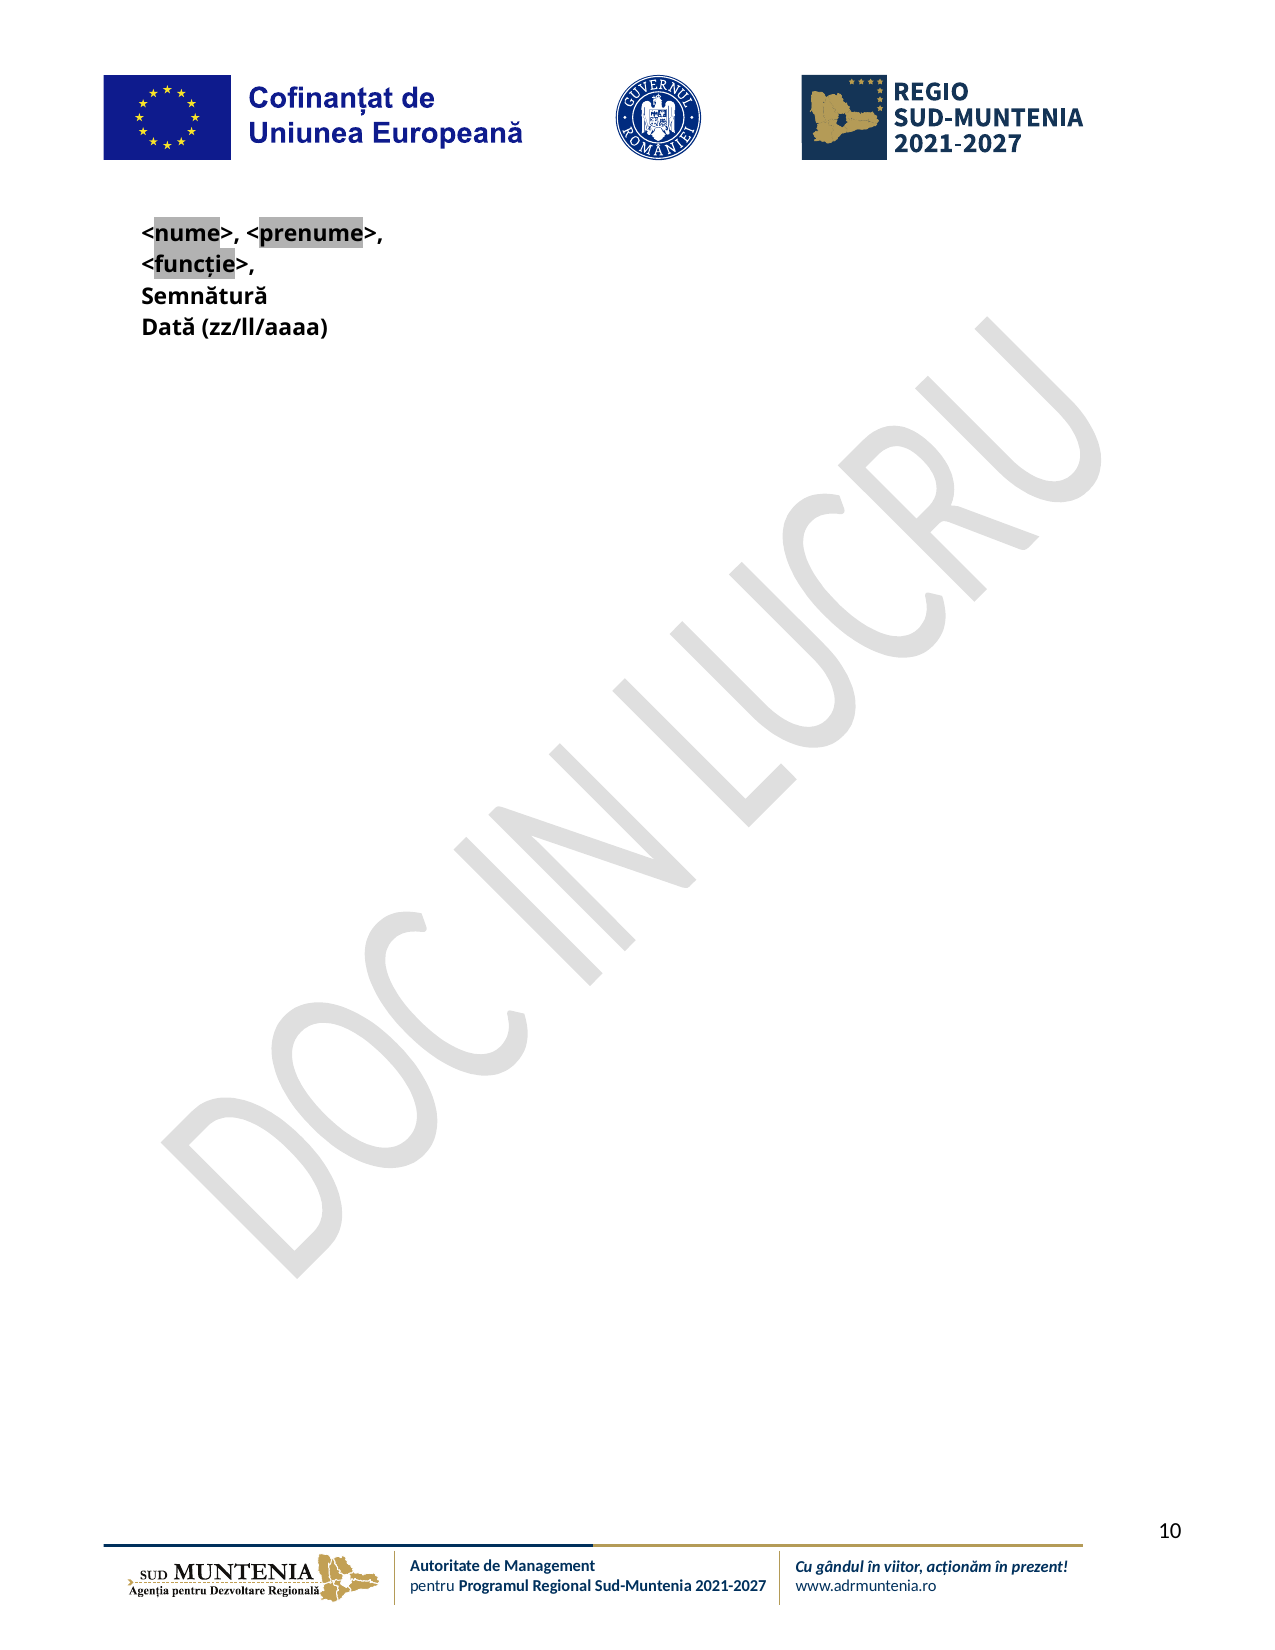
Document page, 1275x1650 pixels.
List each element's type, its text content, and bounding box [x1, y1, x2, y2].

list Semnătură [141, 279, 1181, 311]
list <funcție>, [235, 248, 1181, 279]
list Dată (zz/ll/aaaa) [141, 311, 1181, 342]
list <nume>, <prenume>, [363, 217, 1181, 248]
list <nume>, <prenume>, [220, 217, 259, 248]
